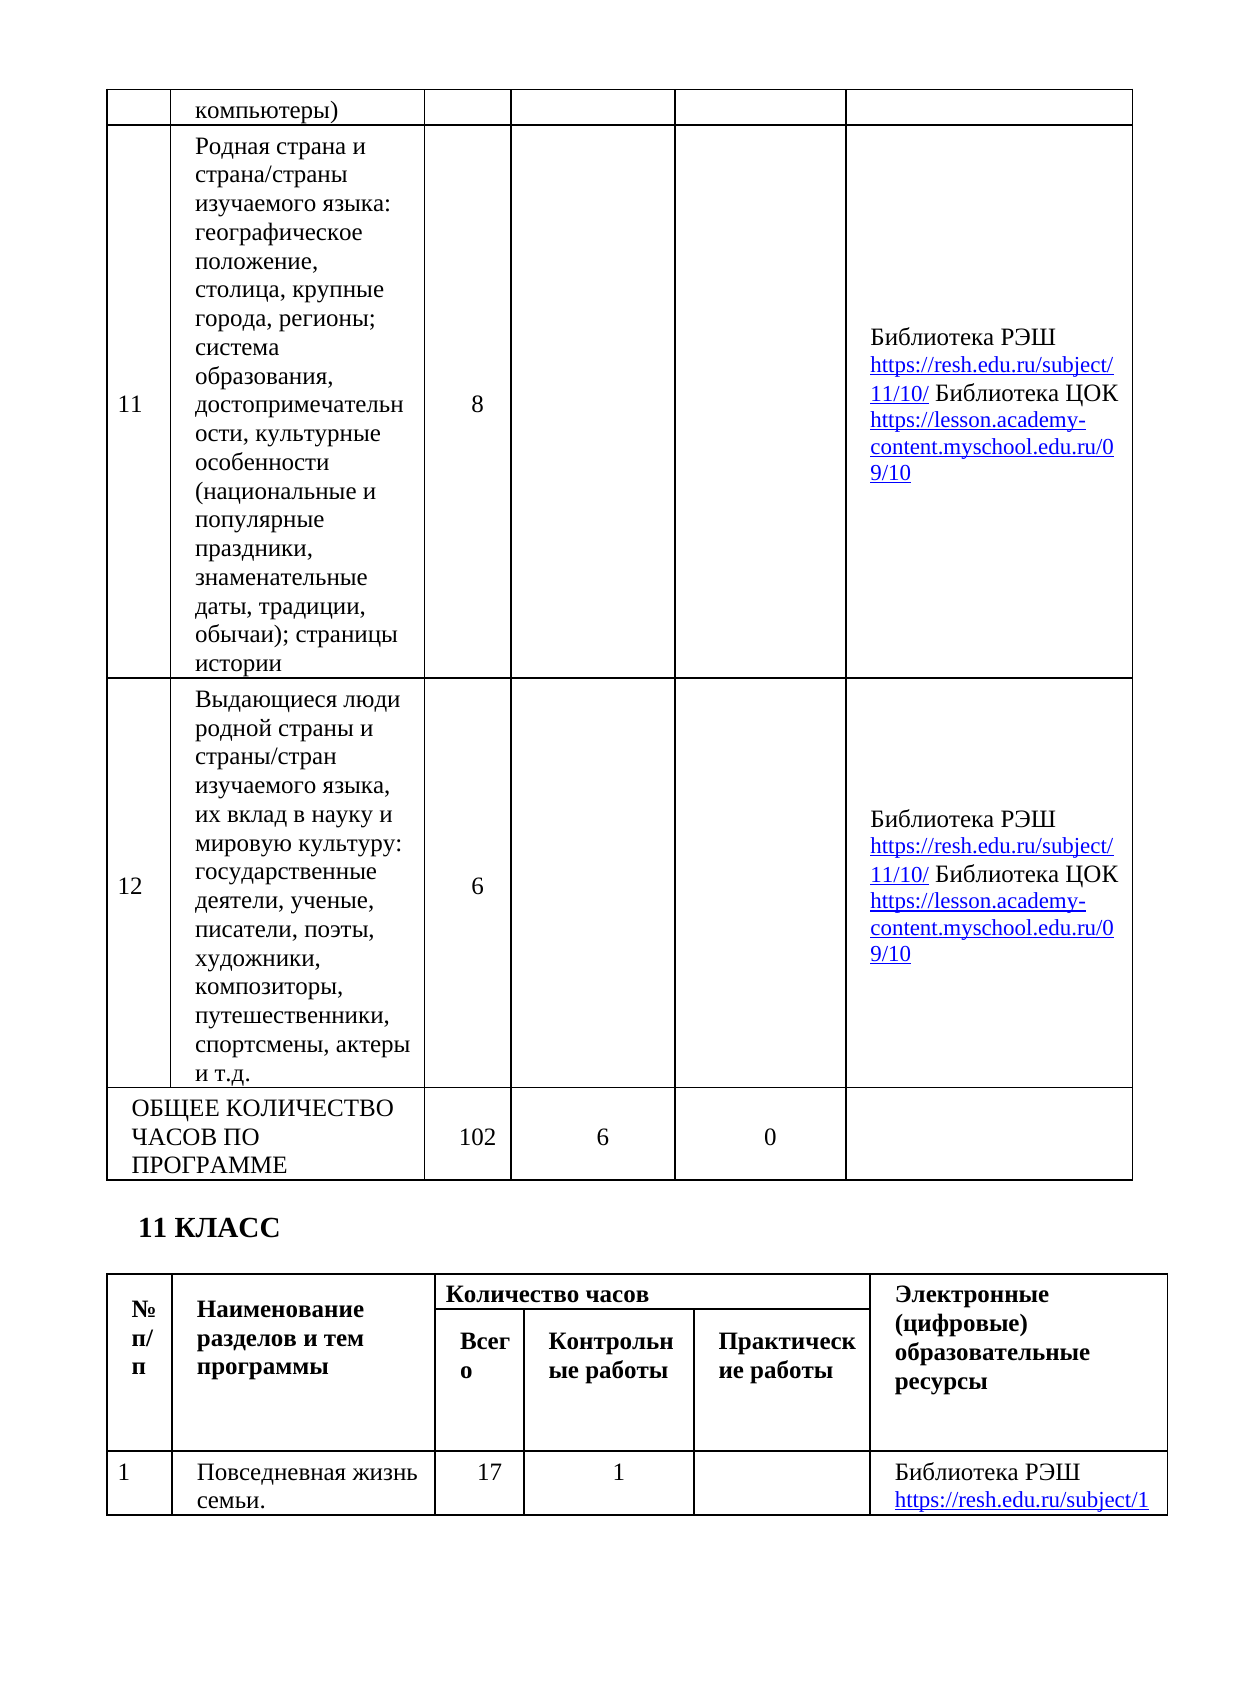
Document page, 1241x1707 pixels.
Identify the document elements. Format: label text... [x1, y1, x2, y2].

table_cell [173, 1452, 434, 1514]
table_cell 8 [425, 126, 510, 677]
table_cell [512, 126, 674, 677]
table_cell 1 [108, 1452, 171, 1514]
table_cell [512, 679, 674, 1086]
table_header Наименование разделов и тем программы [173, 1275, 434, 1450]
table_cell ОБЩЕЕ КОЛИЧЕСТВО ЧАСОВ ПО ПРОГРАММЕ [108, 1088, 424, 1179]
table_cell 17 [436, 1452, 523, 1514]
table_cell Контрольные работы [525, 1310, 693, 1450]
table_cell Библиотека РЭШ https://resh.edu.ru/subject/11/10/ Библиотека ЦОК https://lesson.academy-content.myschool.edu.ru/09/10 [847, 679, 1132, 1086]
text 11 КЛАСС [131, 1210, 1122, 1244]
table_cell Практические работы [695, 1310, 869, 1450]
table_header Электронные (цифровые) образовательные ресурсы [871, 1275, 1167, 1450]
table_cell [847, 1088, 1132, 1179]
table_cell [847, 126, 1132, 677]
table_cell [871, 1452, 1167, 1514]
table_cell [676, 90, 845, 124]
table_cell [676, 679, 845, 1086]
table_cell [695, 1452, 869, 1514]
table_cell 10 [108, 90, 170, 124]
table_header № п/п [108, 1275, 171, 1450]
table_header Количество часов [436, 1275, 869, 1308]
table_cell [847, 90, 1132, 124]
table_cell 102 [425, 1088, 510, 1179]
table_cell [676, 126, 845, 677]
table_cell 0 [676, 1088, 845, 1179]
table_cell 6 [512, 1088, 674, 1179]
table_cell 1 [512, 90, 674, 124]
table_cell 1 [525, 1452, 693, 1514]
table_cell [171, 90, 424, 124]
table_cell 11 [108, 126, 170, 677]
table_cell Выдающиеся люди родной страны и страны/стран изучаемого языка, их вклад в науку и мировую культуру: государственные деятели, ученые, писатели, поэты, художники, композиторы, путешественники, спортсмены, актеры и т.д. [171, 679, 424, 1086]
table_cell 6 [425, 679, 510, 1086]
table_cell 12 [108, 679, 170, 1086]
table_cell 9 [425, 90, 510, 124]
table_cell Всего [436, 1310, 523, 1450]
table_cell Родная страна и страна/страны изучаемого языка: географическое положение, столица, крупные города, регионы; система образования, достопримечательности, культурные особенности (национальные и популярные праздники, знаменательные даты, традиции, обычаи); страницы истории [171, 126, 424, 677]
